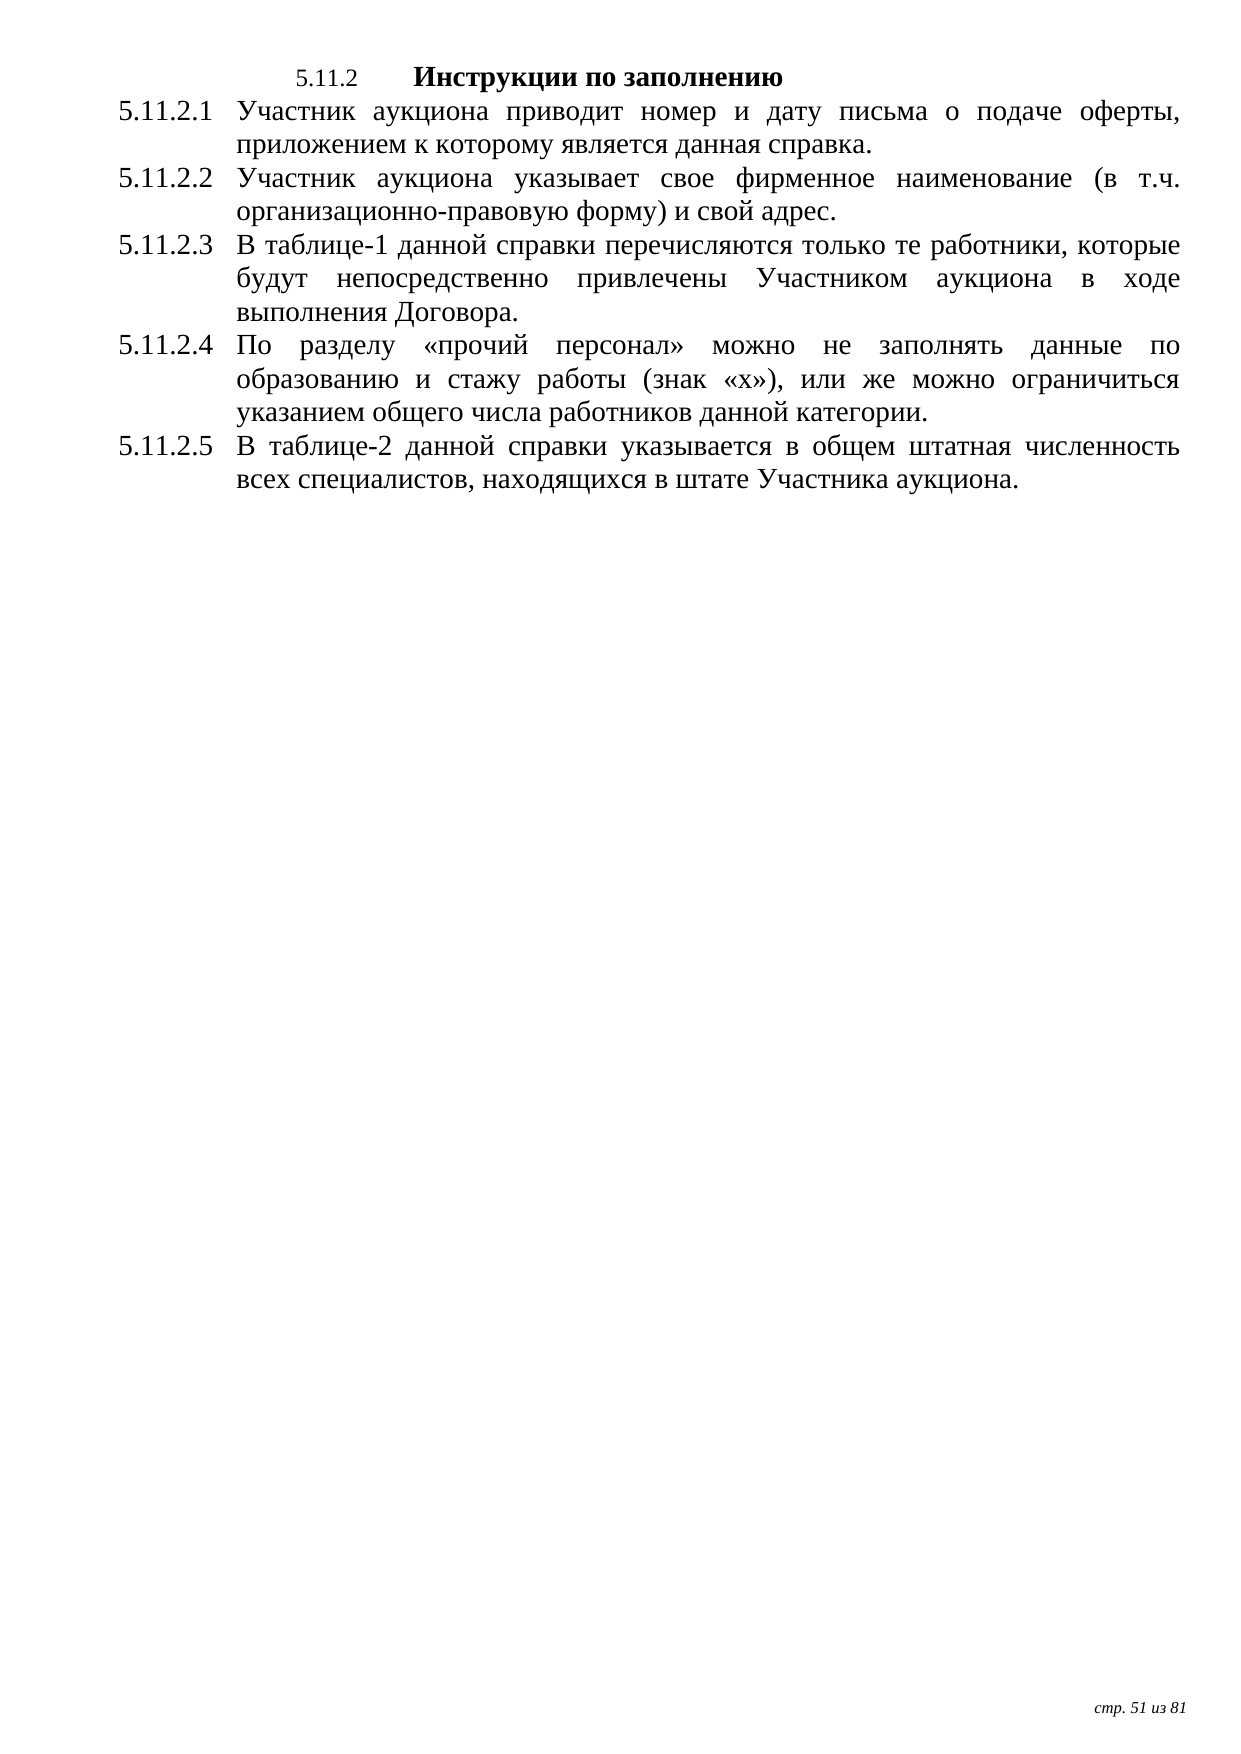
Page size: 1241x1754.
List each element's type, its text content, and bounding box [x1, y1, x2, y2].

text Участник аукциона приводит номер и дату письма о подаче оферты, приложением к которому является данная справка. [118, 93, 1181, 160]
text Участник аукциона указывает свое фирменное наименование (в т.ч. организационно-правовую форму) и свой адрес. [118, 160, 1181, 227]
text По разделу «прочий персонал» можно не заполнять данные по образованию и стажу работы (знак «х»), или же можно ограничиться указанием общего числа работников данной категории. [118, 327, 1181, 428]
text Инструкции по заполнению [236, 59, 1181, 93]
text В таблице-2 данной справки указывается в общем штатная численность всех специалистов, находящихся в штате Участника аукциона. [118, 428, 1181, 495]
text В таблице-1 данной справки перечисляются только те работники, которые будут непосредственно привлечены Участником аукциона в ходе выполнения Договора. [118, 227, 1181, 327]
